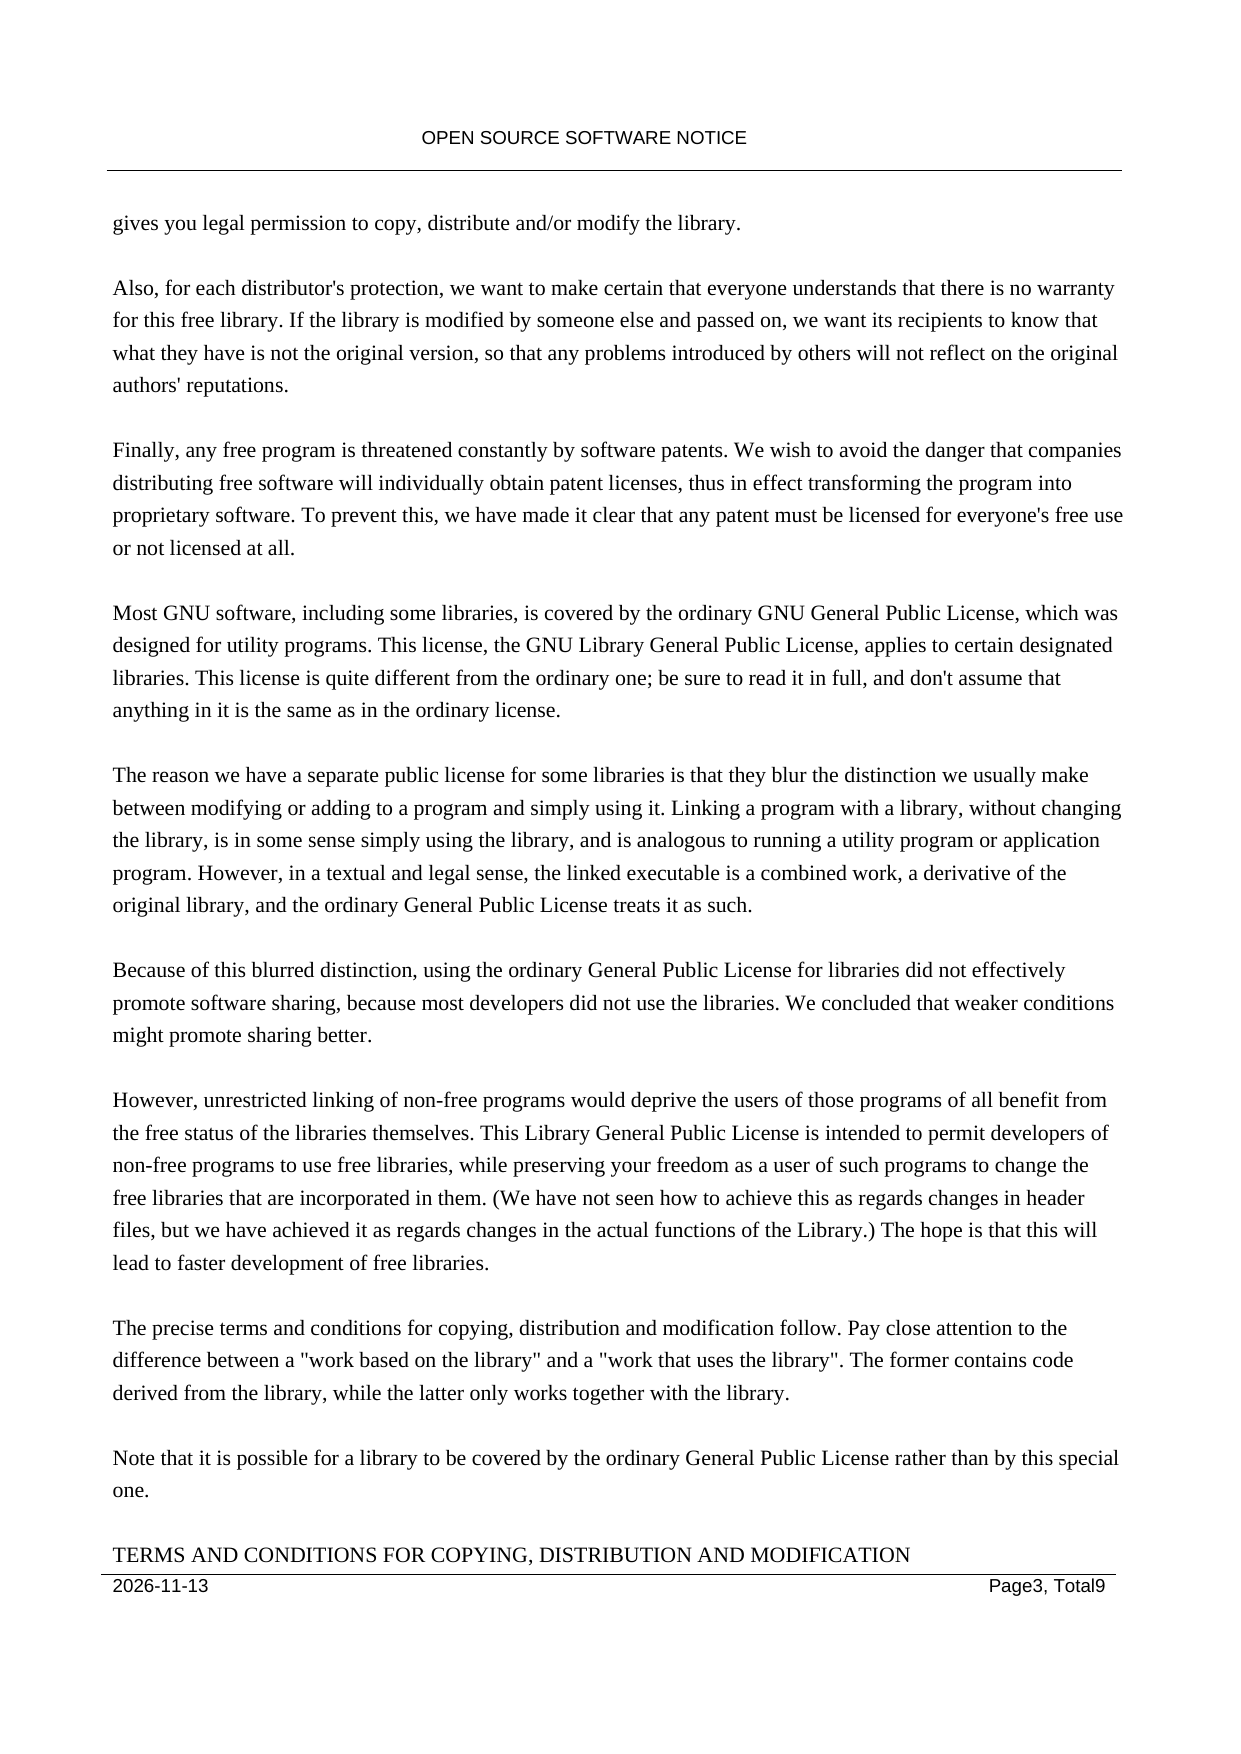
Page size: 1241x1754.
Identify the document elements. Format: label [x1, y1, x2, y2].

text [112, 206, 1128, 1571]
